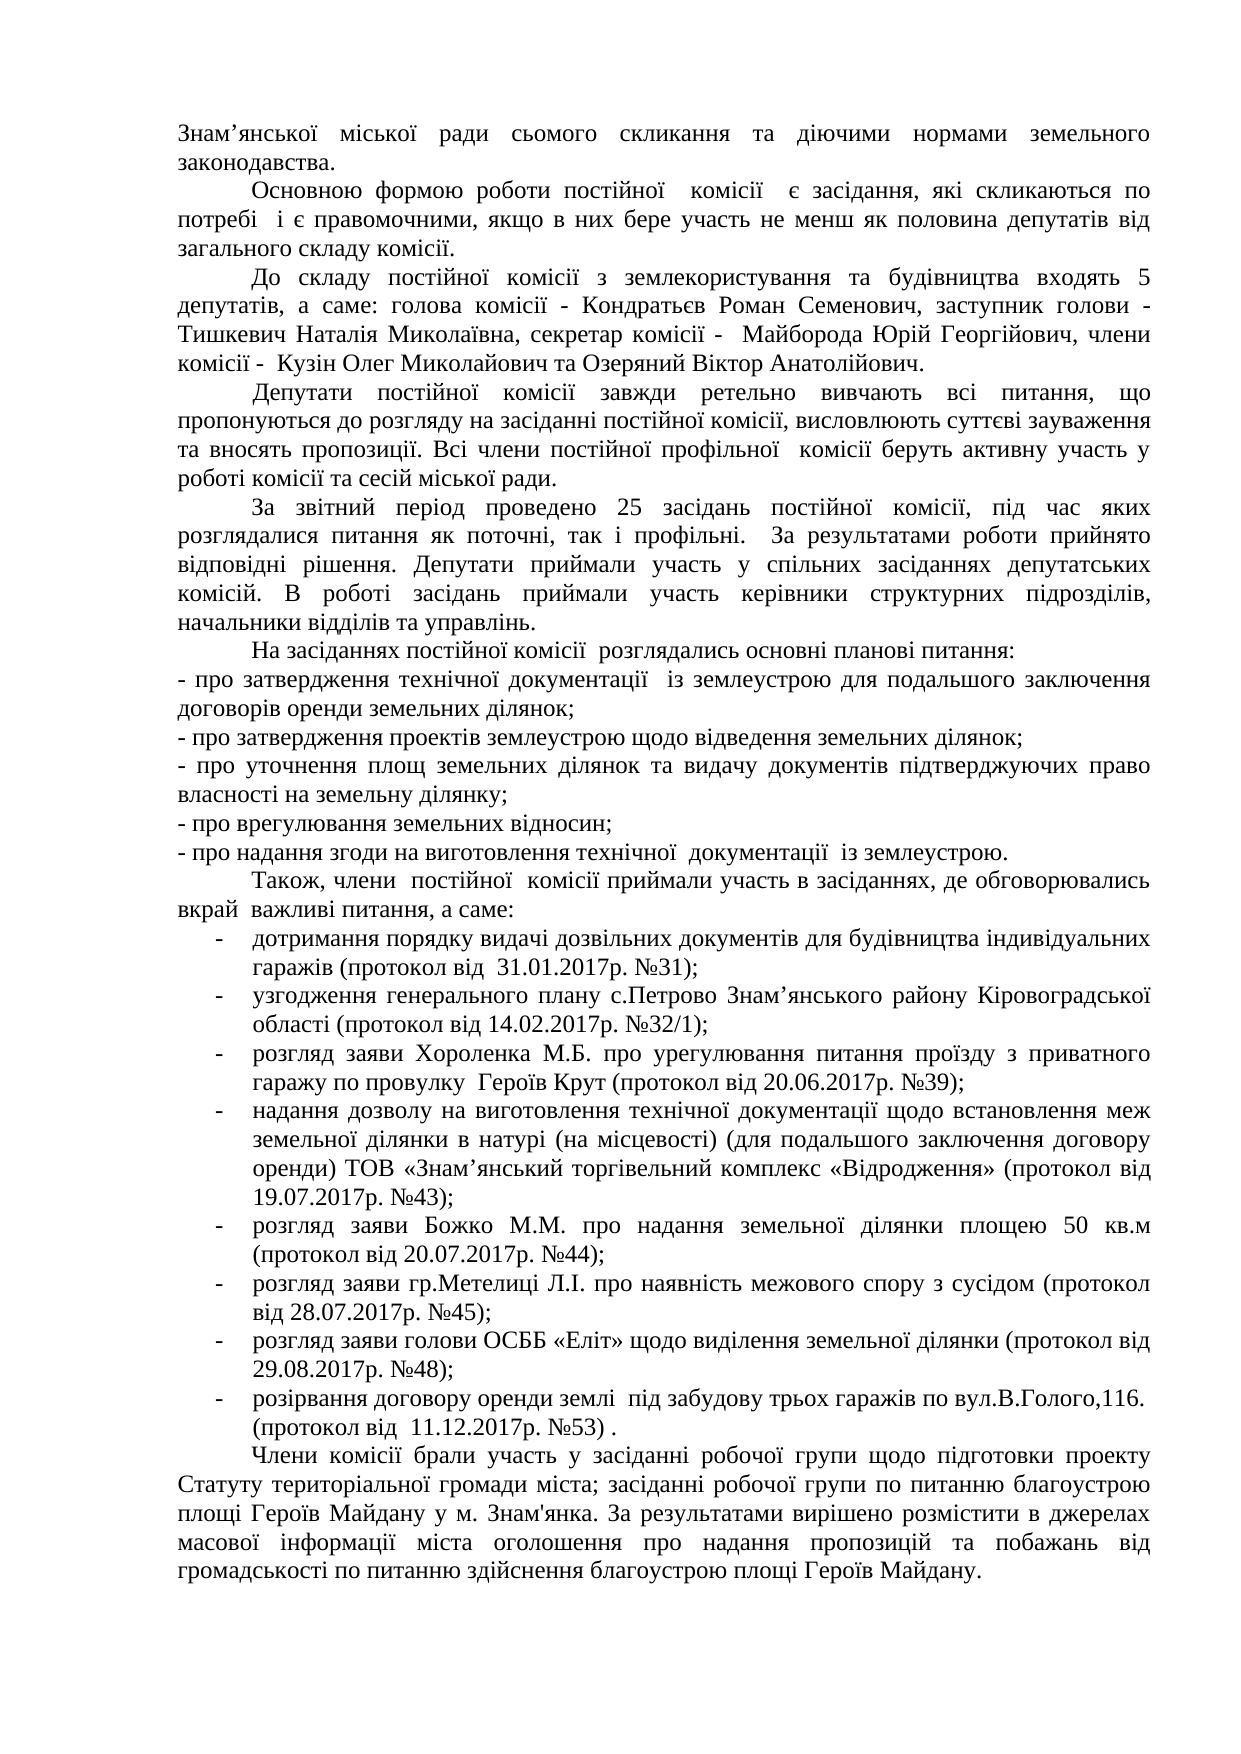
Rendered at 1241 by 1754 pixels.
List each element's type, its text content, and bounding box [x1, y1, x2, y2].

list розгляд заяви Божко М.М. про надання земельної ділянки площею 50 кв.м (протокол від 20.07.2017р. №44); [215, 1211, 1152, 1268]
text Депутати постійної комісії завжди ретельно вивчають всі питання, що пропонуються до розгляду на засіданні постійної комісії, висловлюють суттєві зауваження та вносять пропозиції. Всі члени постійної профільної комісії беруть активну участь у роботі комісії та сесій міської ради. [177, 377, 1152, 492]
text (протокол від 11.12.2017р. №53) . [252, 1412, 1152, 1441]
list розгляд заяви гр.Метелиці Л.І. про наявність межового спору з сусідом (протокол від 28.07.2017р. №45); [215, 1268, 1152, 1326]
list розгляд заяви Хороленка М.Б. про урегулювання питання проїзду з приватного гаражу по провулку Героїв Крут (протокол від 20.06.2017р. №39); [215, 1038, 1152, 1096]
list розірвання договору оренди землі під забудову трьох гаражів по вул.В.Голого,116. [215, 1383, 1152, 1412]
text За звітний період проведено 25 засідань постійної комісії, під час яких розглядалися питання як поточні, так і профільні. За результатами роботи прийнято відповідні рішення. Депутати приймали участь у спільних засіданнях депутатських комісій. В роботі засідань приймали участь керівники структурних підрозділів, начальники відділів та управлінь. [177, 492, 1152, 636]
text До складу постійної комісії з землекористування та будівництва входять 5 депутатів, а саме: голова комісії - Кондратьєв Роман Семенович, заступник голови - Тишкевич Наталія Миколаївна, секретар комісії - Майборода Юрій Георгійович, члени комісії - Кузін Олег Миколайович та Озеряний Віктор Анатолійович. [177, 262, 1152, 377]
text - про надання згоди на виготовлення технічної документації із землеустрою. [177, 837, 1152, 866]
text - про затвердження проектів землеустрою щодо відведення земельних ділянок; [177, 722, 1152, 751]
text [177, 118, 1152, 176]
text Також, члени постійної комісії приймали участь в засіданнях, де обговорювались вкрай важливі питання, а саме: [177, 866, 1152, 923]
text На засіданнях постійної комісії розглядались основні планові питання: [177, 636, 1152, 664]
text Основною формою роботи постійної комісії є засідання, які скликаються по потребі і є правомочними, якщо в них бере участь не менш як половина депутатів від загального складу комісії. [177, 176, 1152, 262]
text Члени комісії брали участь у засіданні робочої групи щодо підготовки проекту Статуту територіальної громади міста; засіданні робочої групи по питанню благоустрою площі Героїв Майдану у м. Знам'янка. За результатами вирішено розмістити в джерелах масової інформації міста оголошення про надання пропозицій та побажань від громадськості по питанню здійснення благоустрою площі Героїв Майдану. [177, 1441, 1152, 1584]
list розгляд заяви голови ОСББ «Еліт» щодо виділення земельної ділянки (протокол від 29.08.2017р. №48); [215, 1326, 1152, 1383]
text - про врегулювання земельних відносин; [177, 808, 1152, 837]
text - про уточнення площ земельних ділянок та видачу документів підтверджуючих право власності на земельну ділянку; [177, 751, 1152, 808]
list дотримання порядку видачі дозвільних документів для будівництва індивідуальних гаражів (протокол від 31.01.2017р. №31); [215, 923, 1152, 981]
list надання дозволу на виготовлення технічної документації щодо встановлення меж земельної ділянки в натурі (на місцевості) (для подальшого заключення договору оренди) ТОВ «Знам’янський торгівельний комплекс «Відродження» (протокол від 19.07.2017р. №43); [215, 1096, 1152, 1211]
list узгодження генерального плану с.Петрово Знам’янського району Кіровоградської області (протокол від 14.02.2017р. №32/1); [215, 981, 1152, 1038]
text - про затвердження технічної документації із землеустрою для подальшого заключення договорів оренди земельних ділянок; [177, 664, 1152, 722]
